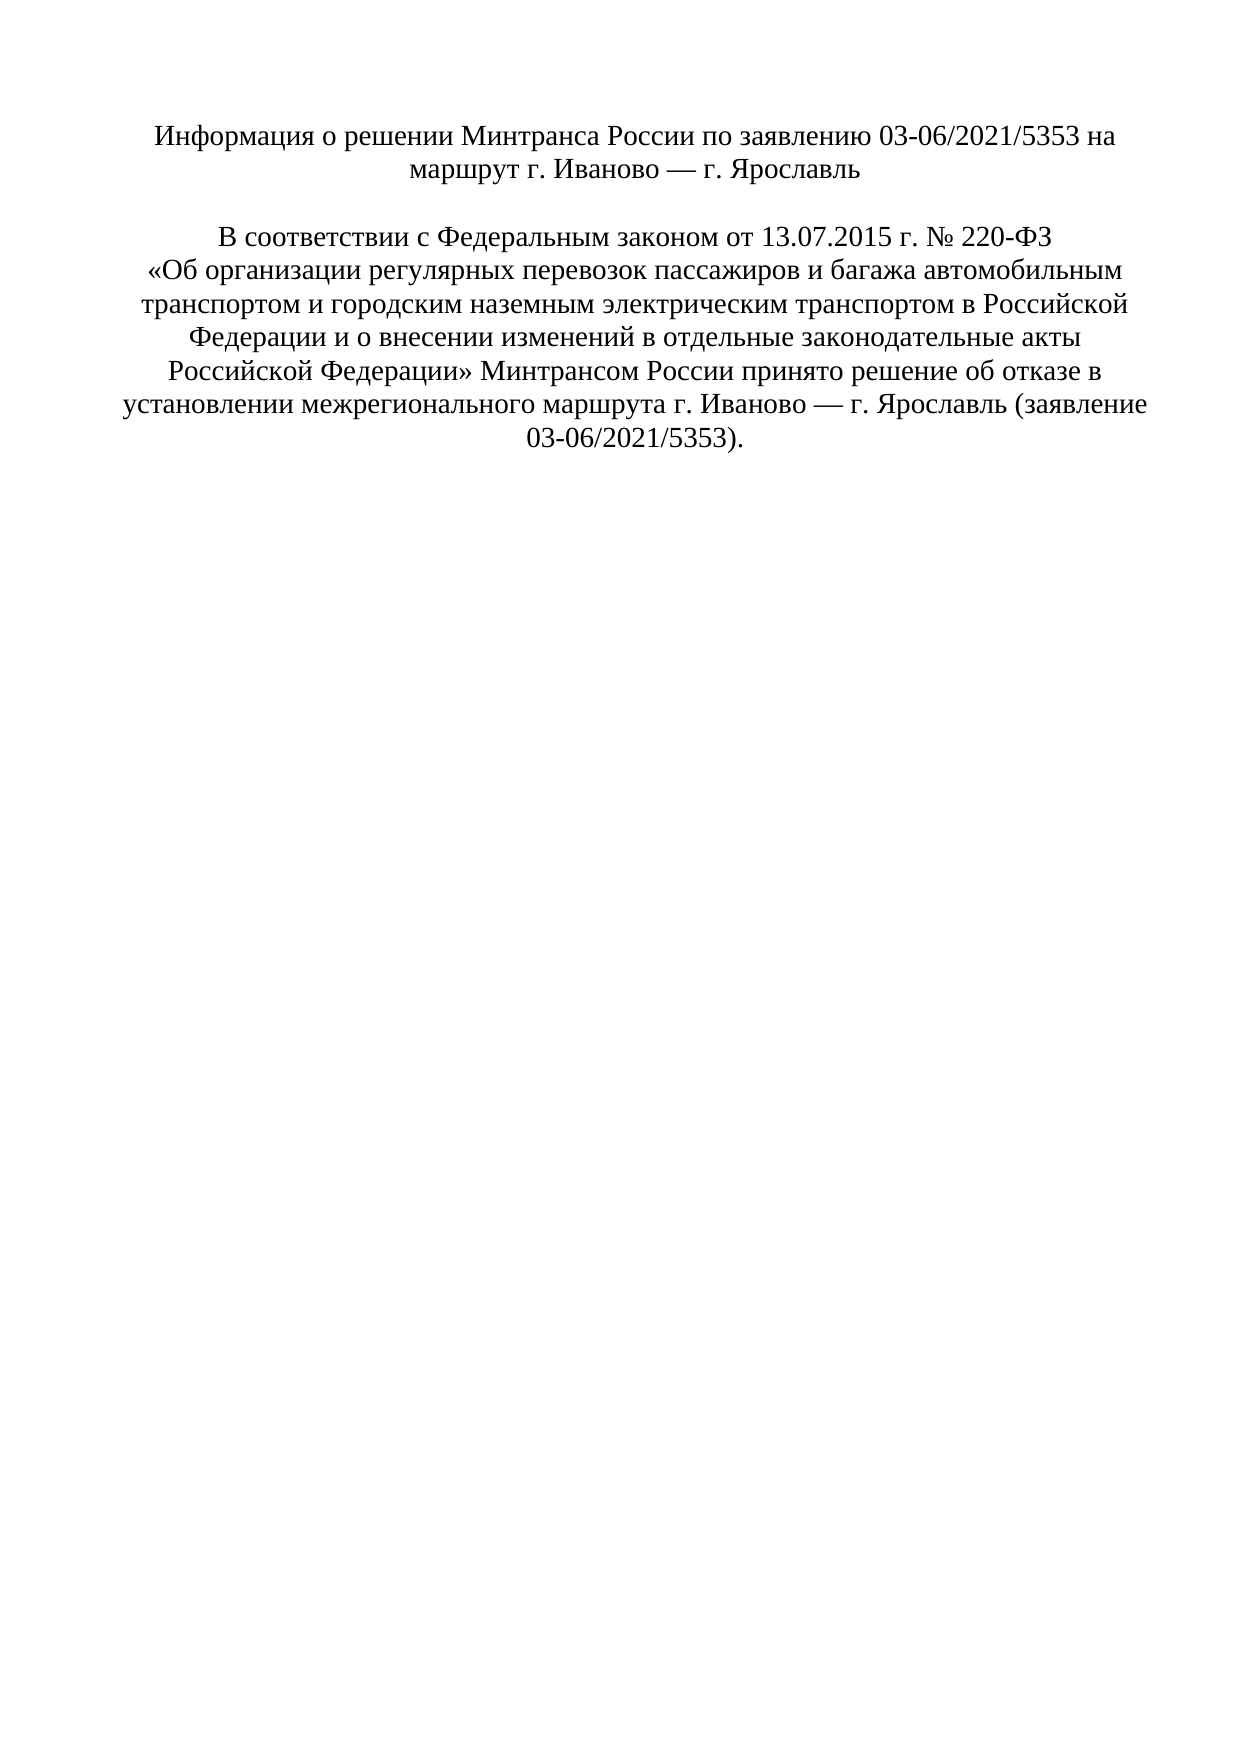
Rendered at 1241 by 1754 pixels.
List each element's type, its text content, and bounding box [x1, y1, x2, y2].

text В соответствии с Федеральным законом от 13.07.2015 г. № 220-ФЗ «Об организации регулярных перевозок пассажиров и багажа автомобильным транспортом и городским наземным электрическим транспортом в Российской Федерации и о внесении изменений в отдельные законодательные акты Российской Федерации» Минтрансом России принято решение об отказе в установлении межрегионального маршрута г. Иваново — г. Ярославль (заявление 03-06/2021/5353). [118, 219, 1152, 453]
text Информация о решении Минтранса России по заявлению 03-06/2021/5353 на маршрут г. Иваново — г. Ярославль [118, 118, 1152, 185]
